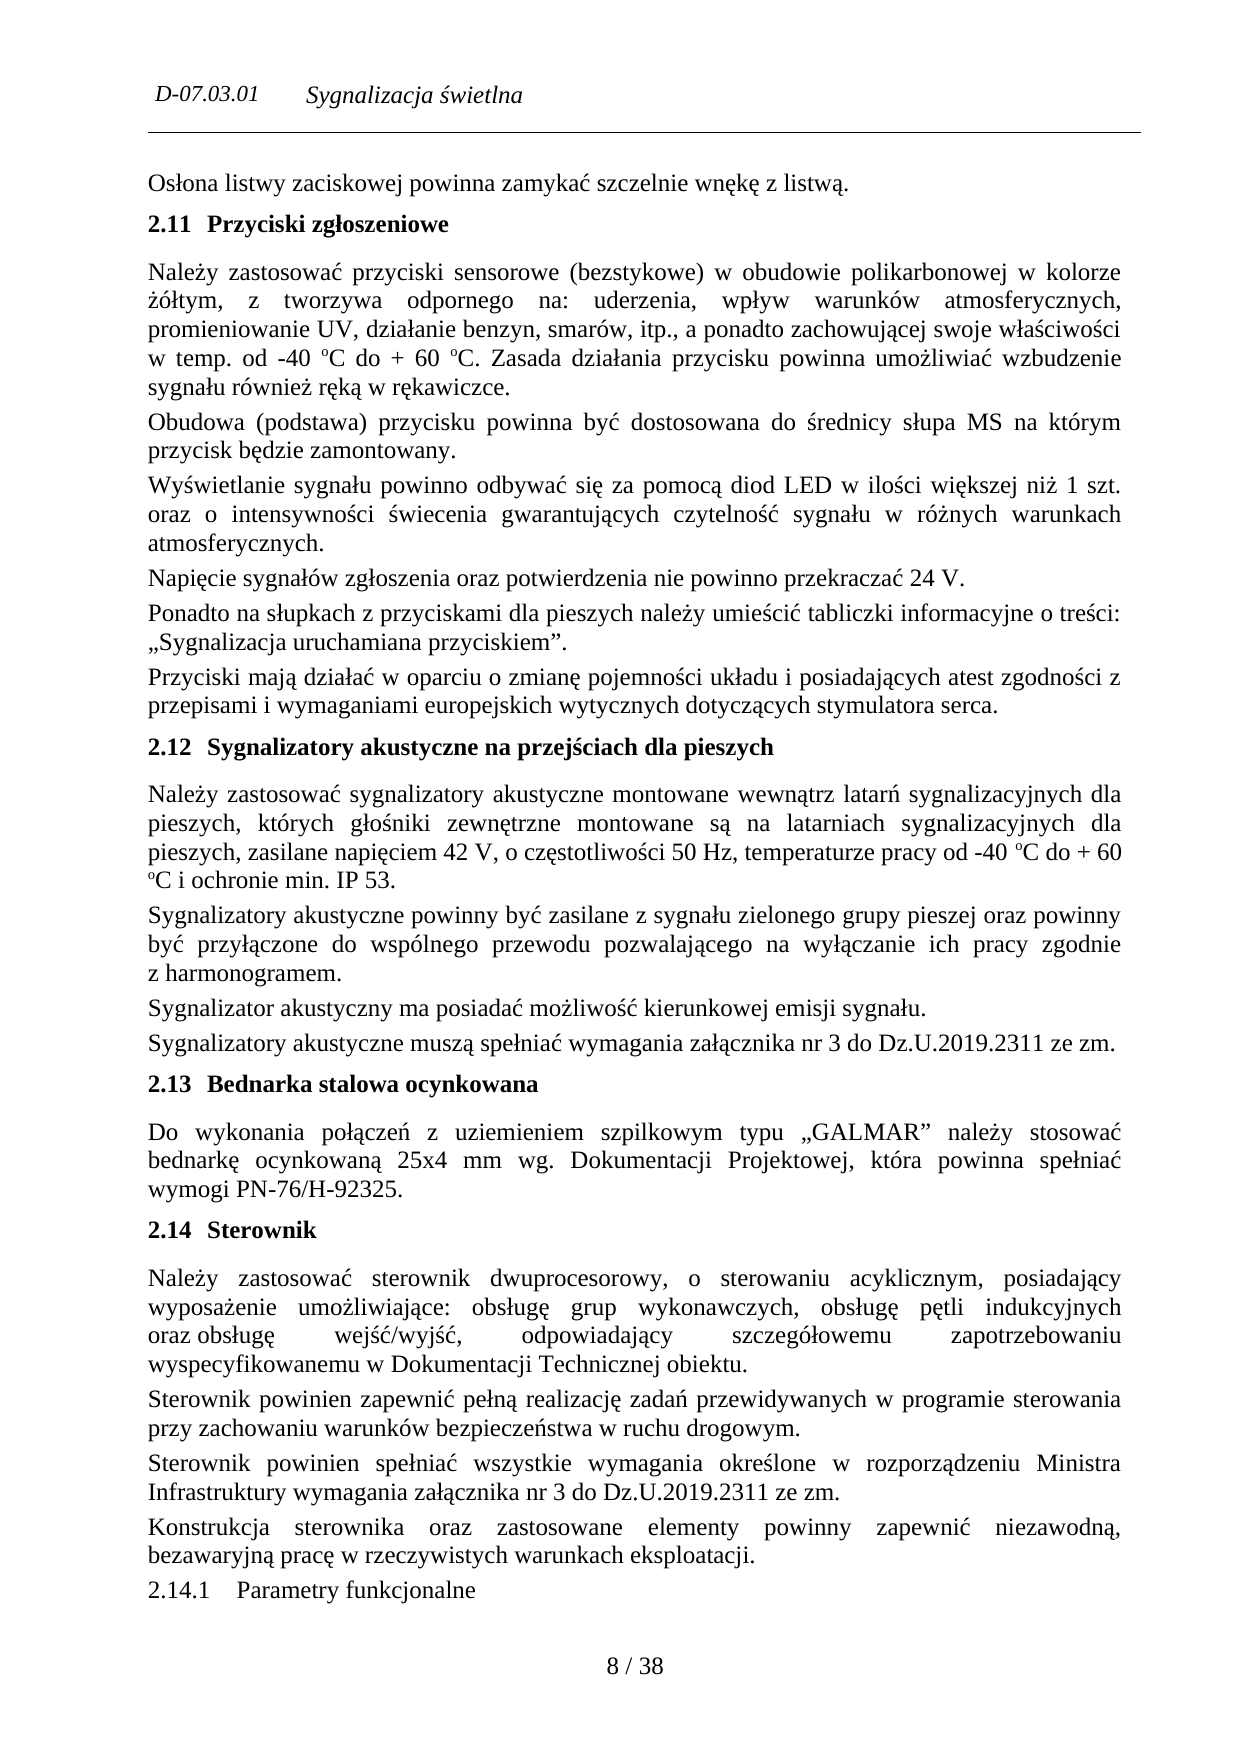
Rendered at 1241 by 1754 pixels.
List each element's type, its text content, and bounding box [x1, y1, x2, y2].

text Ponadto na słupkach z przyciskami dla pieszych należy umieścić tabliczki informacyjne o treści: „Sygnalizacja uruchamiana przyciskiem”. [148, 598, 1122, 656]
subtitle Sterownik [148, 1216, 1122, 1244]
text Przyciski mają działać w oparciu o zmianę pojemności układu i posiadających atest zgodności z przepisami i wymaganiami europejskich wytycznych dotyczących stymulatora serca. [148, 662, 1122, 719]
text Sterownik powinien zapewnić pełną realizację zadań przewidywanych w programie sterowania przy zachowaniu warunków bezpieczeństwa w ruchu drogowym. [148, 1384, 1122, 1442]
text Należy zastosować sterownik dwuprocesorowy, o sterowaniu acyklicznym, posiadający wyposażenie umożliwiające: obsługę grup wykonawczych, obsługę pętli indukcyjnych oraz obsługę wejść/wyjść, odpowiadający szczegółowemu zapotrzebowaniu wyspecyfikowanemu w Dokumentacji Technicznej obiektu. [148, 1263, 1122, 1378]
text Należy zastosować przyciski sensorowe (bezstykowe) w obudowie polikarbonowej w kolorze żółtym, z tworzywa odpornego na: uderzenia, wpływ warunków atmosferycznych, promieniowanie UV, działanie benzyn, smarów, itp., a ponadto zachowującej swoje właściwości w temp. od -40 oC do + 60 oC. Zasada działania przycisku powinna umożliwiać wzbudzenie sygnału również ręką w rękawiczce. [148, 257, 1122, 401]
text Sterownik powinien spełniać wszystkie wymagania określone w rozporządzeniu Ministra Infrastruktury wymagania załącznika nr 3 do Dz.U.2019.2311 ze zm. [148, 1448, 1122, 1506]
text Osłona listwy zaciskowej powinna zamykać szczelnie wnękę z listwą. [148, 168, 1122, 197]
text Należy zastosować sygnalizatory akustyczne montowane wewnątrz latarń sygnalizacyjnych dla pieszych, których głośniki zewnętrzne montowane są na latarniach sygnalizacyjnych dla pieszych, zasilane napięciem 42 V, o częstotliwości 50 Hz, temperaturze pracy od -40 oC do + 60 oC i ochronie min. IP 53. [148, 779, 1122, 894]
subtitle Bednarka stalowa ocynkowana [148, 1069, 1122, 1098]
subtitle Przyciski zgłoszeniowe [148, 209, 1122, 238]
text Sygnalizatory akustyczne muszą spełniać wymagania załącznika nr 3 do Dz.U.2019.2311 ze zm. [148, 1028, 1122, 1057]
subtitle Parametry funkcjonalne [148, 1576, 1122, 1604]
text Do wykonania połączeń z uziemieniem szpilkowym typu „GALMAR” należy stosować bednarkę ocynkowaną 25x4 mm wg. Dokumentacji Projektowej, która powinna spełniać wymogi PN-76/H-92325. [148, 1117, 1122, 1203]
text Wyświetlanie sygnału powinno odbywać się za pomocą diod LED w ilości większej niż 1 szt. oraz o intensywności świecenia gwarantujących czytelność sygnału w różnych warunkach atmosferycznych. [148, 471, 1122, 557]
text Sygnalizator akustyczny ma posiadać możliwość kierunkowej emisji sygnału. [148, 993, 1122, 1022]
text Konstrukcja sterownika oraz zastosowane elementy powinny zapewnić niezawodną, bezawaryjną pracę w rzeczywistych warunkach eksploatacji. [148, 1512, 1122, 1569]
text Obudowa (podstawa) przycisku powinna być dostosowana do średnicy słupa MS na którym przycisk będzie zamontowany. [148, 407, 1122, 464]
text Sygnalizatory akustyczne powinny być zasilane z sygnału zielonego grupy pieszej oraz powinny być przyłączone do wspólnego przewodu pozwalającego na wyłączanie ich pracy zgodnie z harmonogramem. [148, 901, 1122, 987]
text Napięcie sygnałów zgłoszenia oraz potwierdzenia nie powinno przekraczać 24 V. [148, 563, 1122, 592]
subtitle Sygnalizatory akustyczne na przejściach dla pieszych [148, 732, 1122, 761]
